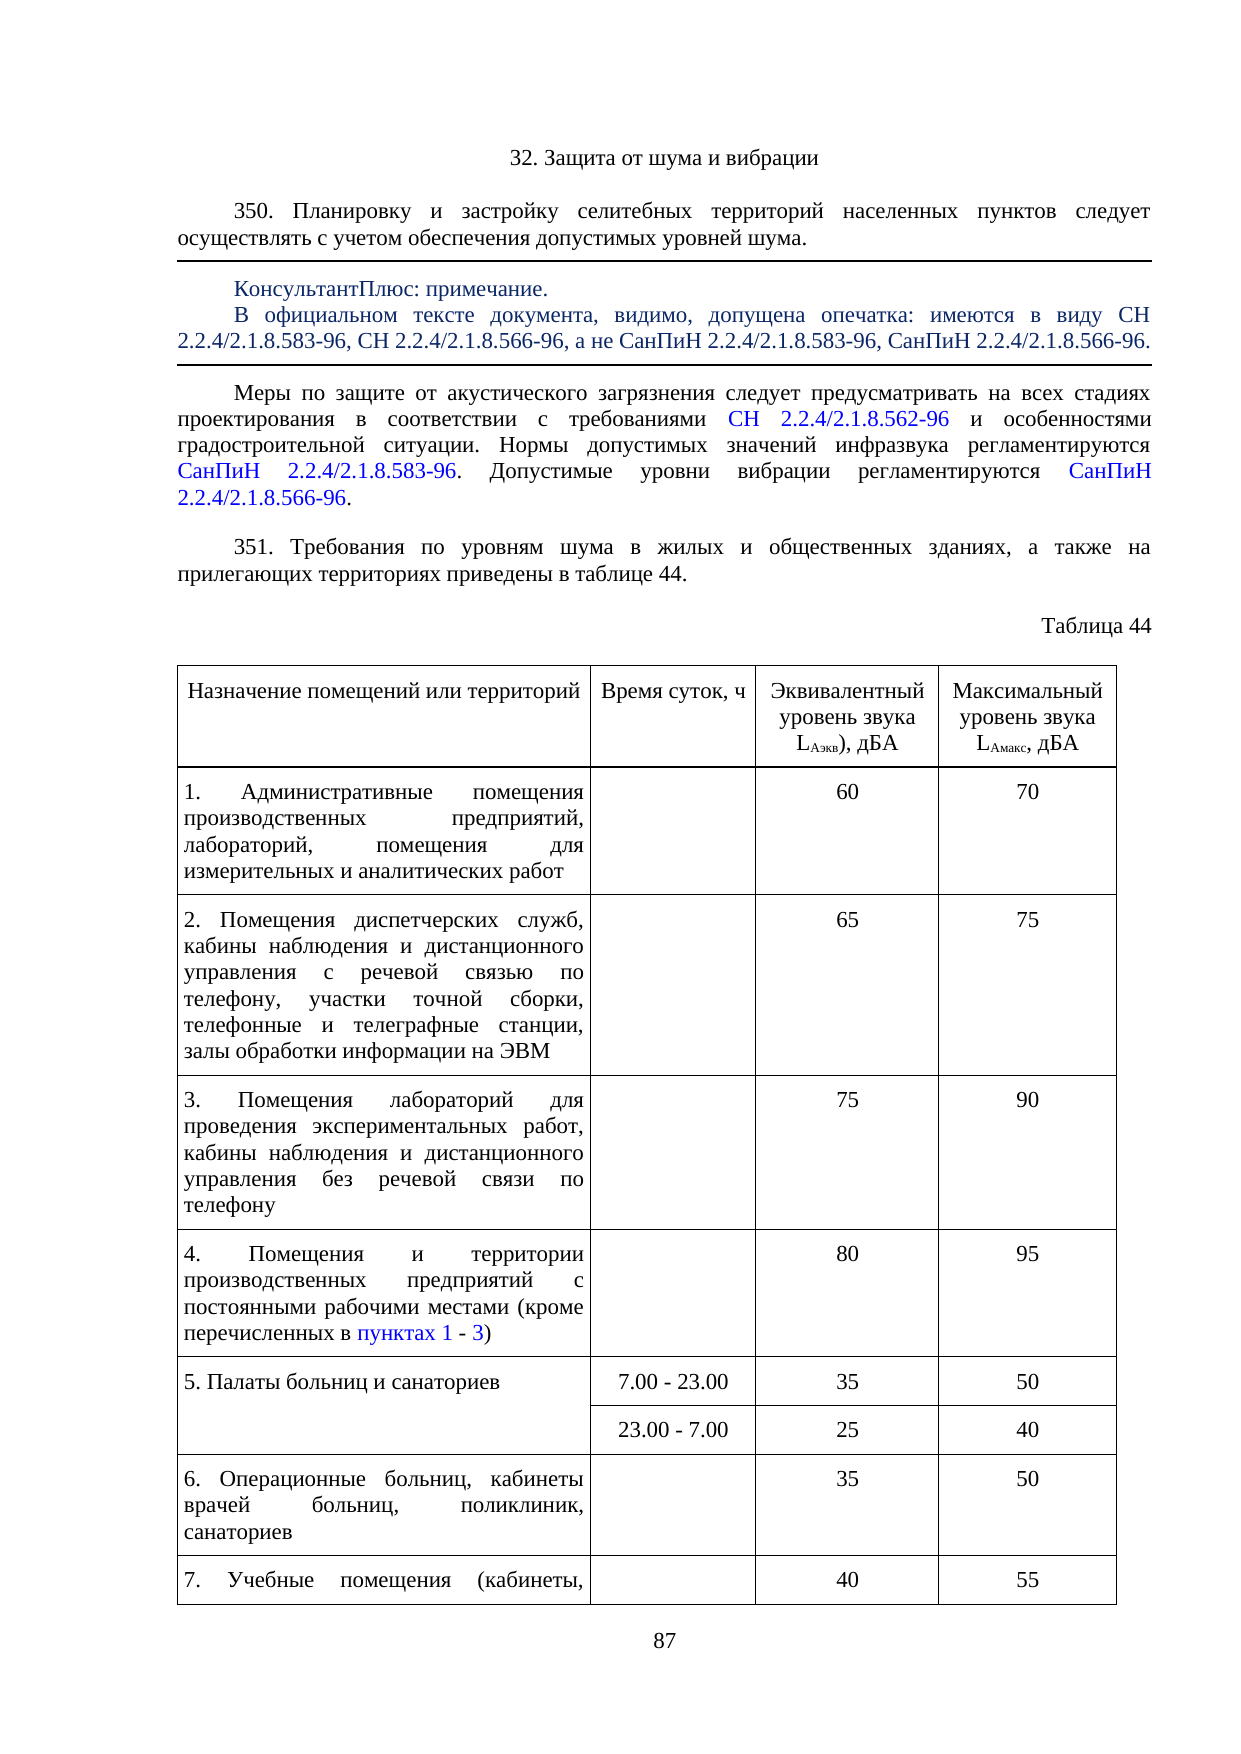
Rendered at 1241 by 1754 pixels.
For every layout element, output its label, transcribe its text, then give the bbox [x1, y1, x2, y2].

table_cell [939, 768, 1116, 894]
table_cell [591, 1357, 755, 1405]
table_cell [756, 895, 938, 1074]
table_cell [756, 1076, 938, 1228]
text 350. Планировку и застройку селитебных территорий населенных пунктов следует осуществлять с учетом обеспечения допустимых уровней шума. [177, 197, 1152, 250]
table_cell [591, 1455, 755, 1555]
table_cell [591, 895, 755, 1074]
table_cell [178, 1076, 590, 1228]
text Таблица 44 [177, 612, 1152, 639]
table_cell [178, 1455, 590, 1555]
text В официальном тексте документа, видимо, допущена опечатка: имеются в виду СН 2.2.4/2.1.8.583-96, СН 2.2.4/2.1.8.566-96, а не СанПиН 2.2.4/2.1.8.583-96, СанПиН 2.2.4/2.1.8.566-96. [177, 301, 1152, 354]
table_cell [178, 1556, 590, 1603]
text КонсультантПлюс: примечание. [177, 275, 1152, 301]
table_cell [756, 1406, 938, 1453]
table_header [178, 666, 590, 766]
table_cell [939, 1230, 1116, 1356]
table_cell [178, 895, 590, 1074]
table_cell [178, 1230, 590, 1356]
text 32. Защита от шума и вибрации [177, 144, 1152, 171]
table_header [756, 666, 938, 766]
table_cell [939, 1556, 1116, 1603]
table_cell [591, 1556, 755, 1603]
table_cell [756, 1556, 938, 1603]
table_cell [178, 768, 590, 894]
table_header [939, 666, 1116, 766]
text Меры по защите от акустического загрязнения следует предусматривать на всех стадиях проектирования в соответствии с требованиями СН 2.2.4/2.1.8.562-96 и особенностями градостроительной ситуации. Нормы допустимых значений инфразвука регламентируются СанПиН 2.2.4/2.1.8.583-96. Допустимые уровни вибрации регламентируются СанПиН 2.2.4/2.1.8.566-96. [177, 378, 1152, 510]
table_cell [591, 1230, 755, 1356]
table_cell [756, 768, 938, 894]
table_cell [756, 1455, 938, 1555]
text 351. Требования по уровням шума в жилых и общественных зданиях, а также на прилегающих территориях приведены в таблице 44. [177, 533, 1152, 586]
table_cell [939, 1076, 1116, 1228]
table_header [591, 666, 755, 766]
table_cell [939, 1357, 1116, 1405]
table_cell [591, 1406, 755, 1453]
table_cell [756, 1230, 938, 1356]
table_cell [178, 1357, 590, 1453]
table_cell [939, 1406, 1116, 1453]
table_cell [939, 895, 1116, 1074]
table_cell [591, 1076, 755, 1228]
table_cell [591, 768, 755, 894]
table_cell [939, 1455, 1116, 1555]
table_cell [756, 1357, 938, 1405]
